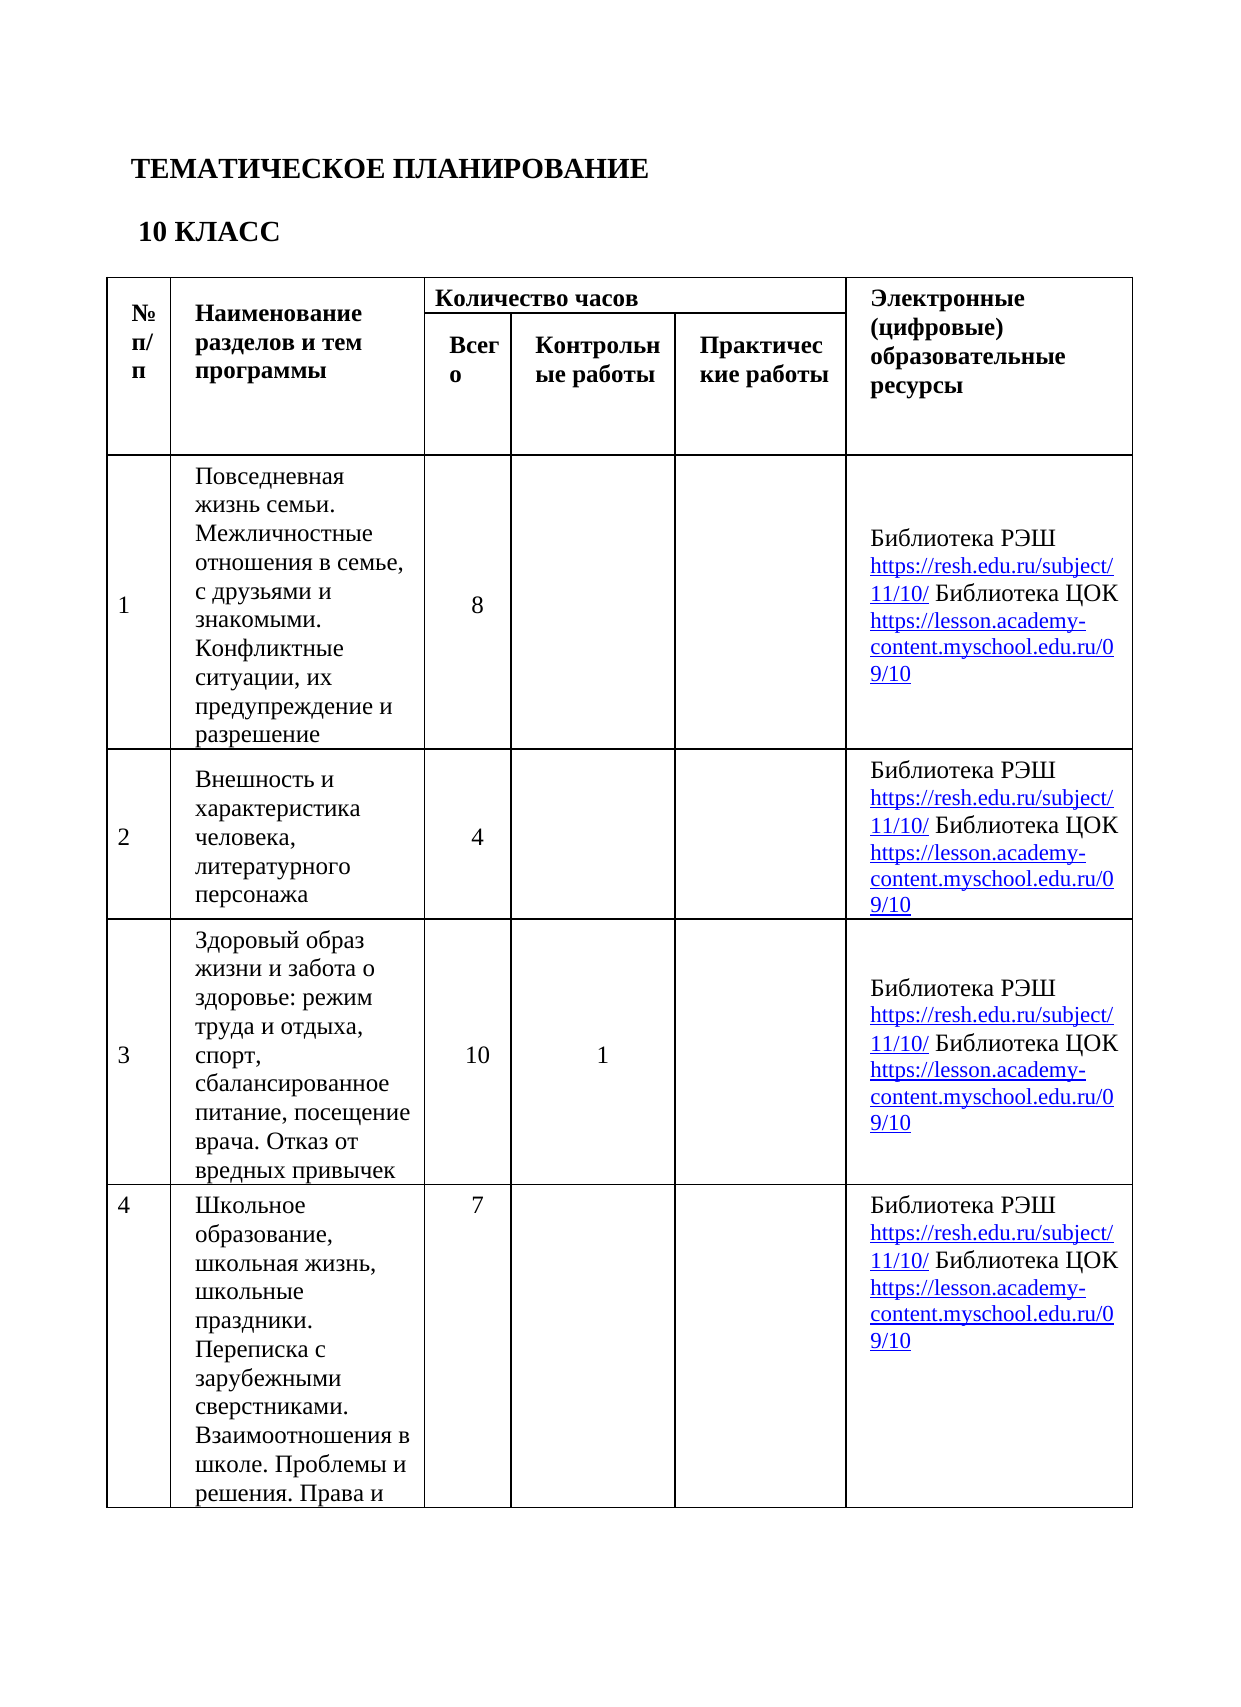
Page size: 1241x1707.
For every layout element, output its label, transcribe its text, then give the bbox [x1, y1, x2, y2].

table_cell [512, 1185, 674, 1506]
table_cell [676, 750, 845, 918]
table_cell 2 [108, 750, 170, 918]
table_header Количество часов [425, 278, 845, 312]
table_cell Библиотека РЭШ https://resh.edu.ru/subject/11/10/ Библиотека ЦОК https://lesson.academy-content.myschool.edu.ru/09/10 [847, 750, 1132, 918]
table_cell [847, 1185, 1132, 1506]
table_header Электронные (цифровые) образовательные ресурсы [847, 278, 1132, 454]
table_cell 1 [512, 920, 674, 1183]
table_cell Всего [425, 314, 510, 454]
table_cell Внешность и характеристика человека, литературного персонажа [171, 750, 424, 918]
table_cell [676, 920, 845, 1183]
table_cell Повседневная жизнь семьи. Межличностные отношения в семье, с друзьями и знакомыми. Конфликтные ситуации, их предупреждение и разрешение [171, 456, 424, 748]
table_cell Контрольные работы [512, 314, 674, 454]
table_cell 8 [425, 456, 510, 748]
table_cell [512, 456, 674, 748]
table_cell 3 [108, 920, 170, 1183]
table_cell [512, 750, 674, 918]
table_cell 4 [108, 1185, 170, 1506]
table_cell 10 [425, 920, 510, 1183]
table_cell [676, 456, 845, 748]
table_header № п/п [108, 278, 170, 454]
text 10 КЛАСС [131, 214, 1122, 247]
table_cell Библиотека РЭШ https://resh.edu.ru/subject/11/10/ Библиотека ЦОК https://lesson.academy-content.myschool.edu.ru/09/10 [847, 920, 1132, 1183]
table_cell Практические работы [676, 314, 845, 454]
table_cell Библиотека РЭШ https://resh.edu.ru/subject/11/10/ Библиотека ЦОК https://lesson.academy-content.myschool.edu.ru/09/10 [847, 456, 1132, 748]
table_header Наименование разделов и тем программы [171, 278, 424, 454]
table_cell 7 [425, 1185, 510, 1506]
text ТЕМАТИЧЕСКОЕ ПЛАНИРОВАНИЕ [131, 151, 1122, 185]
table_cell Здоровый образ жизни и забота о здоровье: режим труда и отдыха, спорт, сбалансированное питание, посещение врача. Отказ от вредных привычек [171, 920, 424, 1183]
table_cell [171, 1185, 424, 1506]
table_cell 1 [108, 456, 170, 748]
table_cell [676, 1185, 845, 1506]
table_cell 4 [425, 750, 510, 918]
